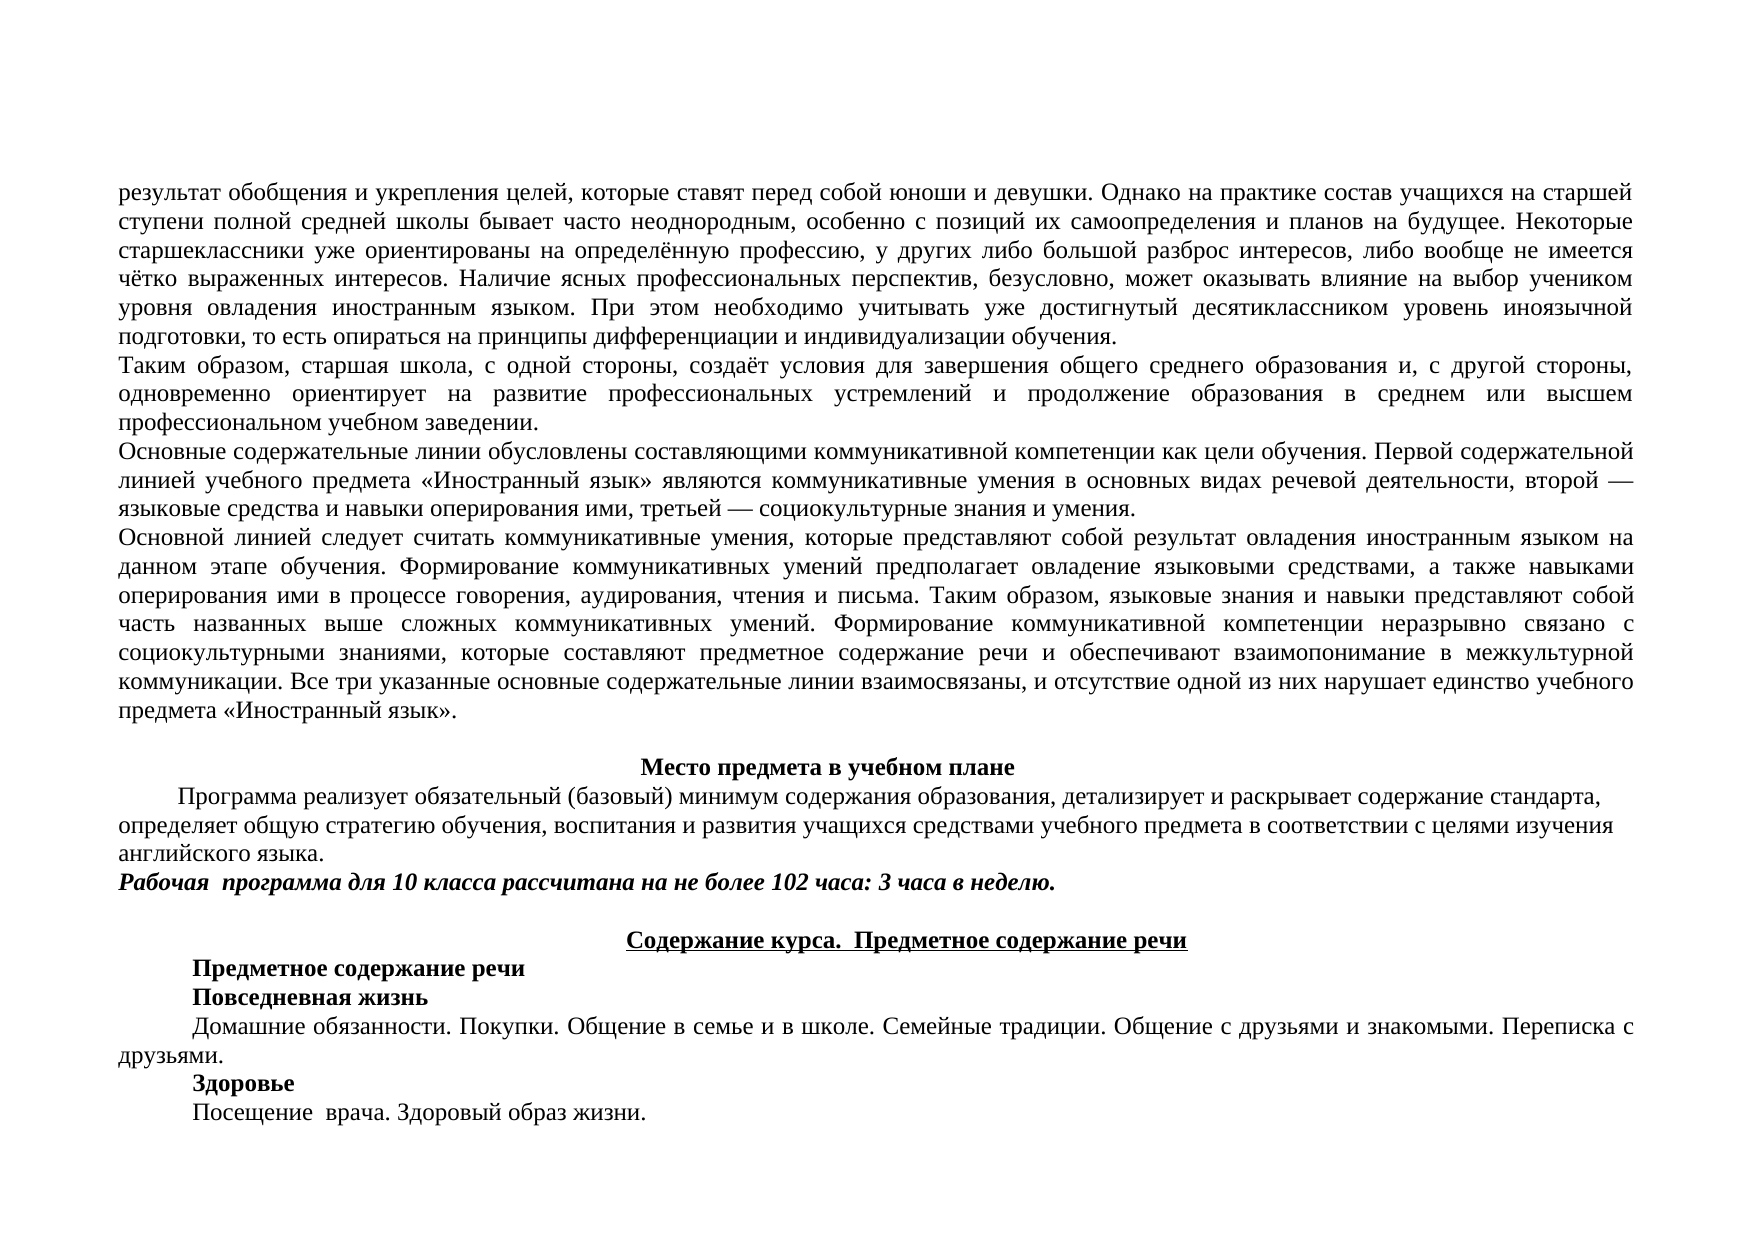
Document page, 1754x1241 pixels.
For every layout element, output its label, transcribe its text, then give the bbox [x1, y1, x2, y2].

text Место предмета в учебном плане [162, 752, 1636, 781]
text Таким образом, старшая школа, с одной стороны, создаёт условия для завершения общего среднего образования и, с другой стороны, одновременно ориентирует на развитие профессиональных устремлений и продолжение образования в среднем или высшем профессиональном учебном заведении. [118, 350, 1635, 436]
text Основной линией следует считать коммуникативные умения, которые представляют собой результат овладения иностранным языком на данном этапе обучения. Формирование коммуникативных умений предполагает овладение языковыми средствами, а также навыками оперирования ими в процессе говорения, аудирования, чтения и письма. Таким образом, языковые знания и навыки представляют собой часть названных выше сложных коммуникативных умений. Формирование коммуникативной компетенции неразрывно связано с социокультурными знаниями, которые составляют предметное содержание речи и обеспечивают взаимопонимание в межкультурной коммуникации. Все три указанные основные содержательные линии взаимосвязаны, и отсутствие одной из них нарушает единство учебного предмета «Иностранный язык». [118, 522, 1636, 723]
text Основные содержательные линии обусловлены составляющими коммуникативной компетенции как цели обучения. Первой содержательной линией учебного предмета «Иностранный язык» являются коммуникативные умения в основных видах речевой деятельности, второй — языковые средства и навыки оперирования ими, третьей — социокультурные знания и умения. [118, 436, 1636, 522]
text Содержание курса. Предметное содержание речи [118, 925, 1636, 953]
text Посещение врача. Здоровый образ жизни. [118, 1097, 1636, 1126]
text Повседневная жизнь [118, 982, 1636, 1011]
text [118, 177, 1635, 350]
text Программа реализует обязательный (базовый) минимум содержания образования, детализирует и раскрывает содержание стандарта, определяет общую стратегию обучения, воспитания и развития учащихся средствами учебного предмета в соответствии с целями изучения английского языка. [118, 781, 1636, 867]
text Домашние обязанности. Покупки. Общение в семье и в школе. Семейные традиции. Общение с друзьями и знакомыми. Переписка с друзьями. [118, 1011, 1636, 1068]
text Рабочая программа для 10 класса рассчитана на не более 102 часа: 3 часа в неделю. [118, 867, 1636, 896]
text Предметное содержание речи [118, 953, 1636, 982]
text Здоровье [118, 1068, 1636, 1097]
